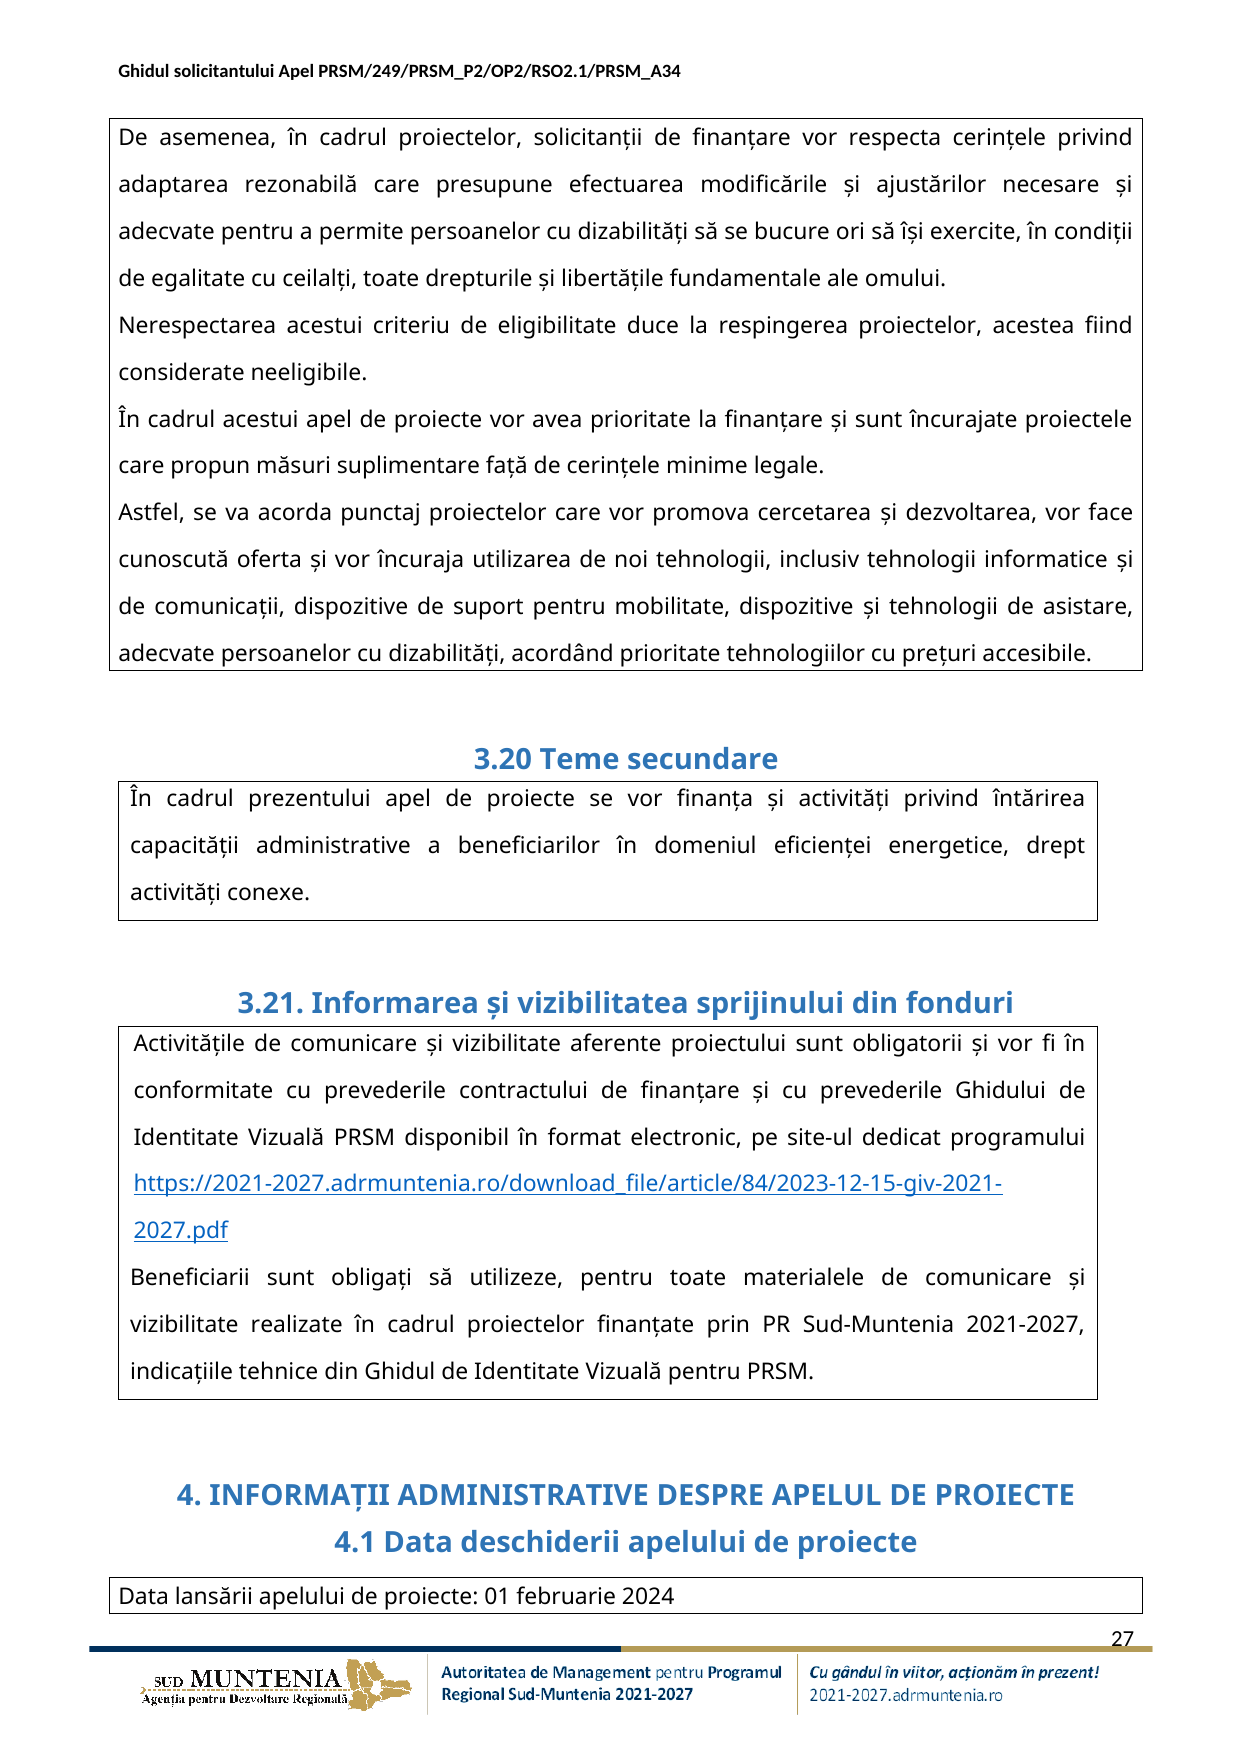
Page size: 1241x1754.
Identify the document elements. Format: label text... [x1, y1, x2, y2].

subtitle 4. INFORMAȚII ADMINISTRATIVE DESPRE APELUL DE PROIECTE [118, 1474, 1134, 1514]
picture [89, 1646, 1153, 1715]
table_header Activitățile de comunicare și vizibilitate aferente proiectului sunt obligatorii și vor fi în conformitate cu prevederile contractului de finanţare și cu prevederile Ghidului de Identitate Vizuală PRSM disponibil în format electronic, pe site-ul dedicat programului https://2021-2027.adrmuntenia.ro/download_file/article/84/2023-12-15-giv-2021-2027.pdf Beneficiarii sunt obligați să utilizeze, pentru toate materialele de comunicare și vizibilitate realizate în cadrul proiectelor finanțate prin PR Sud-Muntenia 2021-2027, indicațiile tehnice din Ghidul de Identitate Vizuală pentru PRSM. [119, 1027, 1097, 1399]
text Data lansării apelului de proiecte: 01 februarie 2024 [110, 1578, 1142, 1613]
subtitle 3.20 Teme secundare [118, 738, 1134, 778]
text Nerespectarea acestui criteriu de eligibilitate duce la respingerea proiectelor, acestea fiind considerate neeligibile. [110, 306, 1142, 387]
text În cadrul acestui apel de proiecte vor avea prioritate la finanțare și sunt încurajate proiectele care propun măsuri suplimentare față de cerințele minime legale. [110, 399, 1142, 481]
subtitle 3.21. Informarea și vizibilitatea sprijinului din fonduri [118, 983, 1134, 1022]
table_header În cadrul prezentului apel de proiecte se vor finanța și activități privind întărirea capacității administrative a beneficiarilor în domeniul eficienței energetice, drept activități conexe. [119, 782, 1097, 920]
text Astfel, se va acorda punctaj proiectelor care vor promova cercetarea şi dezvoltarea, vor face cunoscută oferta şi vor încuraja utilizarea de noi tehnologii, inclusiv tehnologii informatice şi de comunicaţii, dispozitive de suport pentru mobilitate, dispozitive şi tehnologii de asistare, adecvate persoanelor cu dizabilităţi, acordând prioritate tehnologiilor cu preţuri accesibile. [110, 493, 1142, 670]
subtitle 4.1 Data deschiderii apelului de proiecte [118, 1521, 1134, 1561]
text De asemenea, în cadrul proiectelor, solicitanții de finanțare vor respecta cerințele privind adaptarea rezonabilă care presupune efectuarea modificările și ajustărilor necesare și adecvate pentru a permite persoanelor cu dizabilități să se bucure ori să își exercite, în condiții de egalitate cu ceilalți, toate drepturile și libertățile fundamentale ale omului. [110, 119, 1142, 293]
